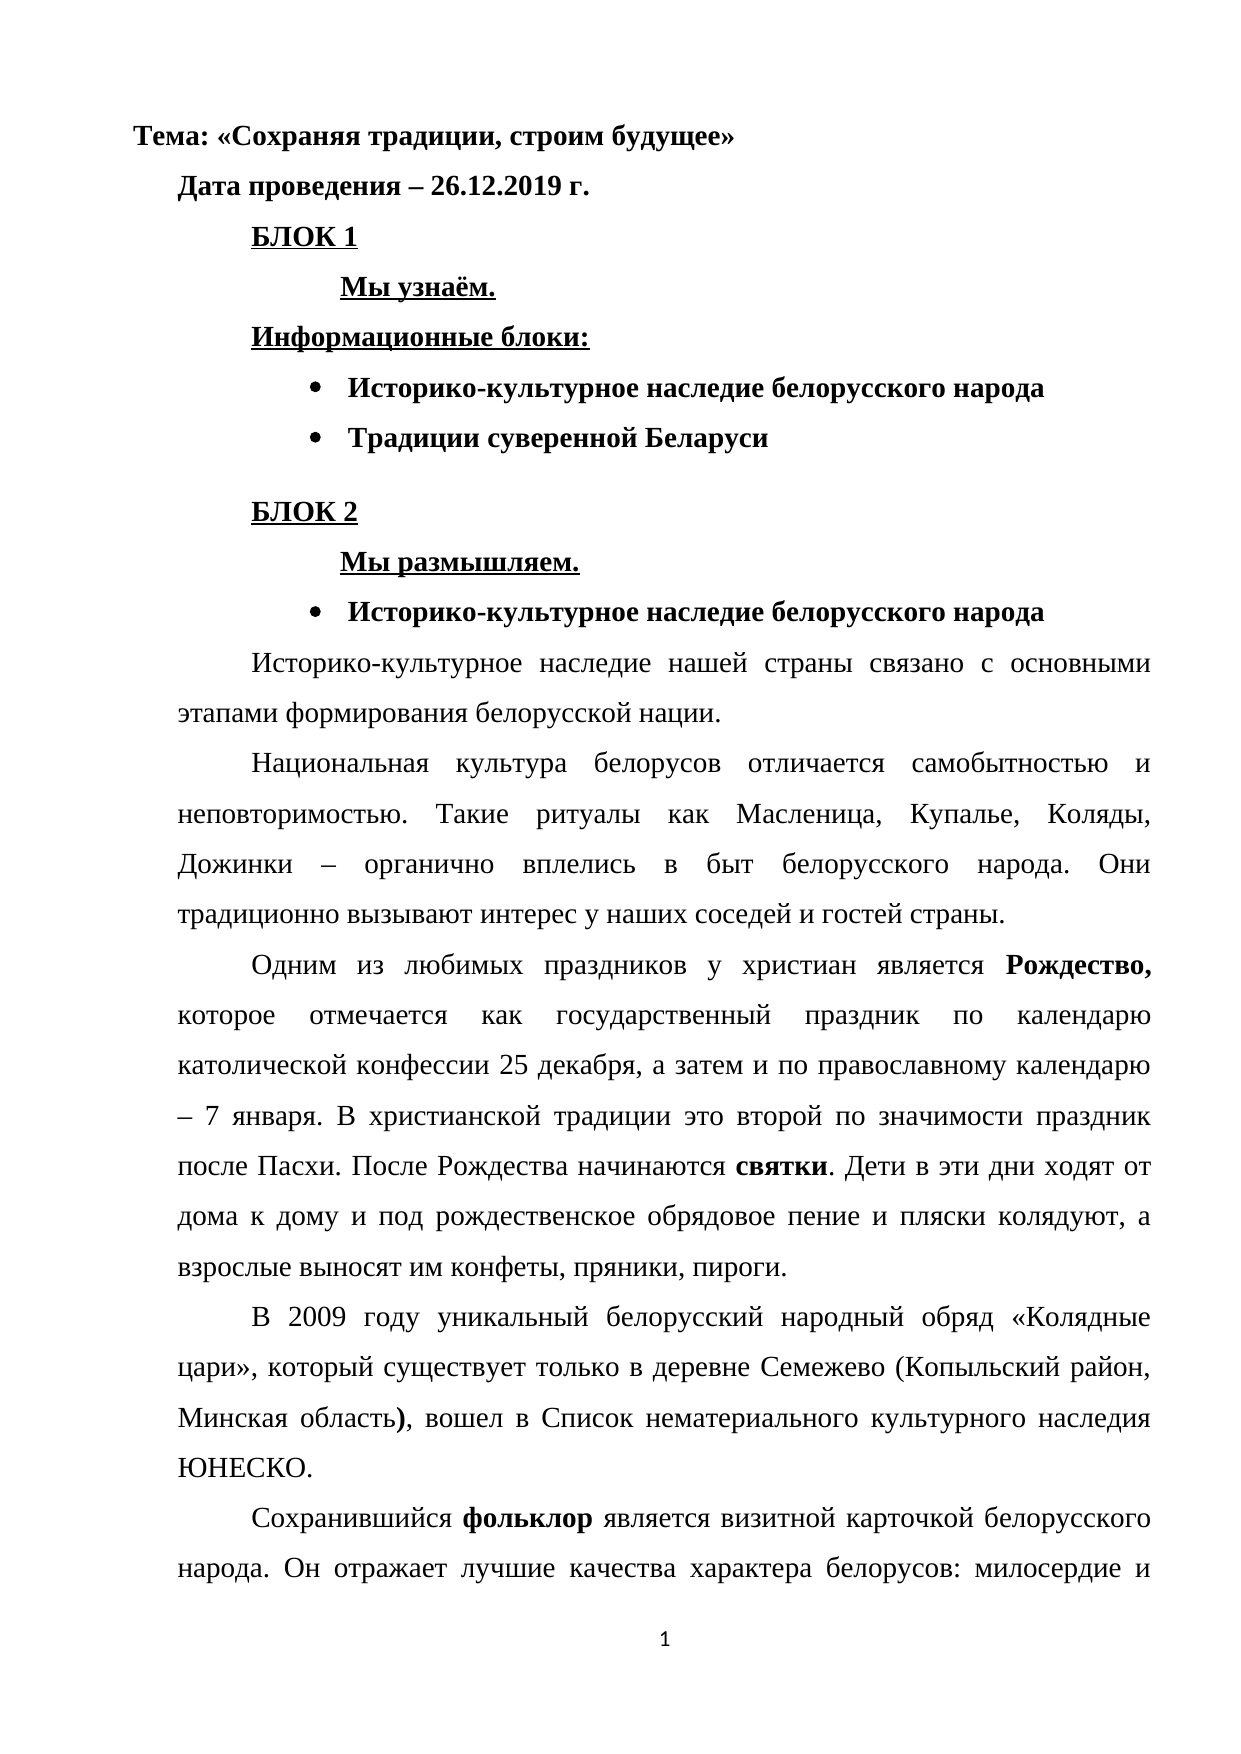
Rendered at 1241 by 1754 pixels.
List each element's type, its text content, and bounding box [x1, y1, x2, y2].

text БЛОК 2 [177, 494, 1152, 527]
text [177, 1500, 1152, 1584]
list Историко-культурное наследие белорусского народа [310, 370, 1152, 403]
text Одним из любимых праздников у христиан является Рождество, которое отмечается как государственный праздник по календарю католической конфессии 25 декабря, а затем и по православному календарю – 7 января. В христианской традиции это второй по значимости праздник после Пасхи. После Рождества начинаются святки. Дети в эти дни ходят от дома к дому и под рождественское обрядовое пение и пляски колядуют, а взрослые выносят им конфеты, пряники, пироги. [177, 947, 1152, 1282]
text Историко-культурное наследие нашей страны связано с основными этапами формирования белорусской нации. [177, 645, 1152, 729]
text БЛОК 1 [177, 219, 1152, 252]
text В 2009 году уникальный белорусский народный обряд «Колядные цари», который существует только в деревне Семежево (Копыльский район, Минская область), вошел в Список нематериального культурного наследия ЮНЕСКО. [177, 1299, 1152, 1483]
list Традиции суверенной Беларуси [310, 420, 1152, 454]
list Историко-культурное наследие белорусского народа [310, 594, 1152, 628]
list Информационные блоки: [251, 319, 1152, 353]
list Мы размышляем. [251, 544, 1152, 578]
text Тема: «Сохраняя традиции, строим будущее» [133, 118, 1152, 152]
list Мы узнаём. [266, 269, 1152, 303]
text Национальная культура белорусов отличается самобытностью и неповторимостью. Такие ритуалы как Масленица, Купалье, Коляды, Дожинки – органично вплелись в быт белорусского народа. Они традиционно вызывают интерес у наших соседей и гостей страны. [177, 746, 1152, 930]
text Дата проведения – 26.12.2019 г. [177, 168, 1152, 202]
